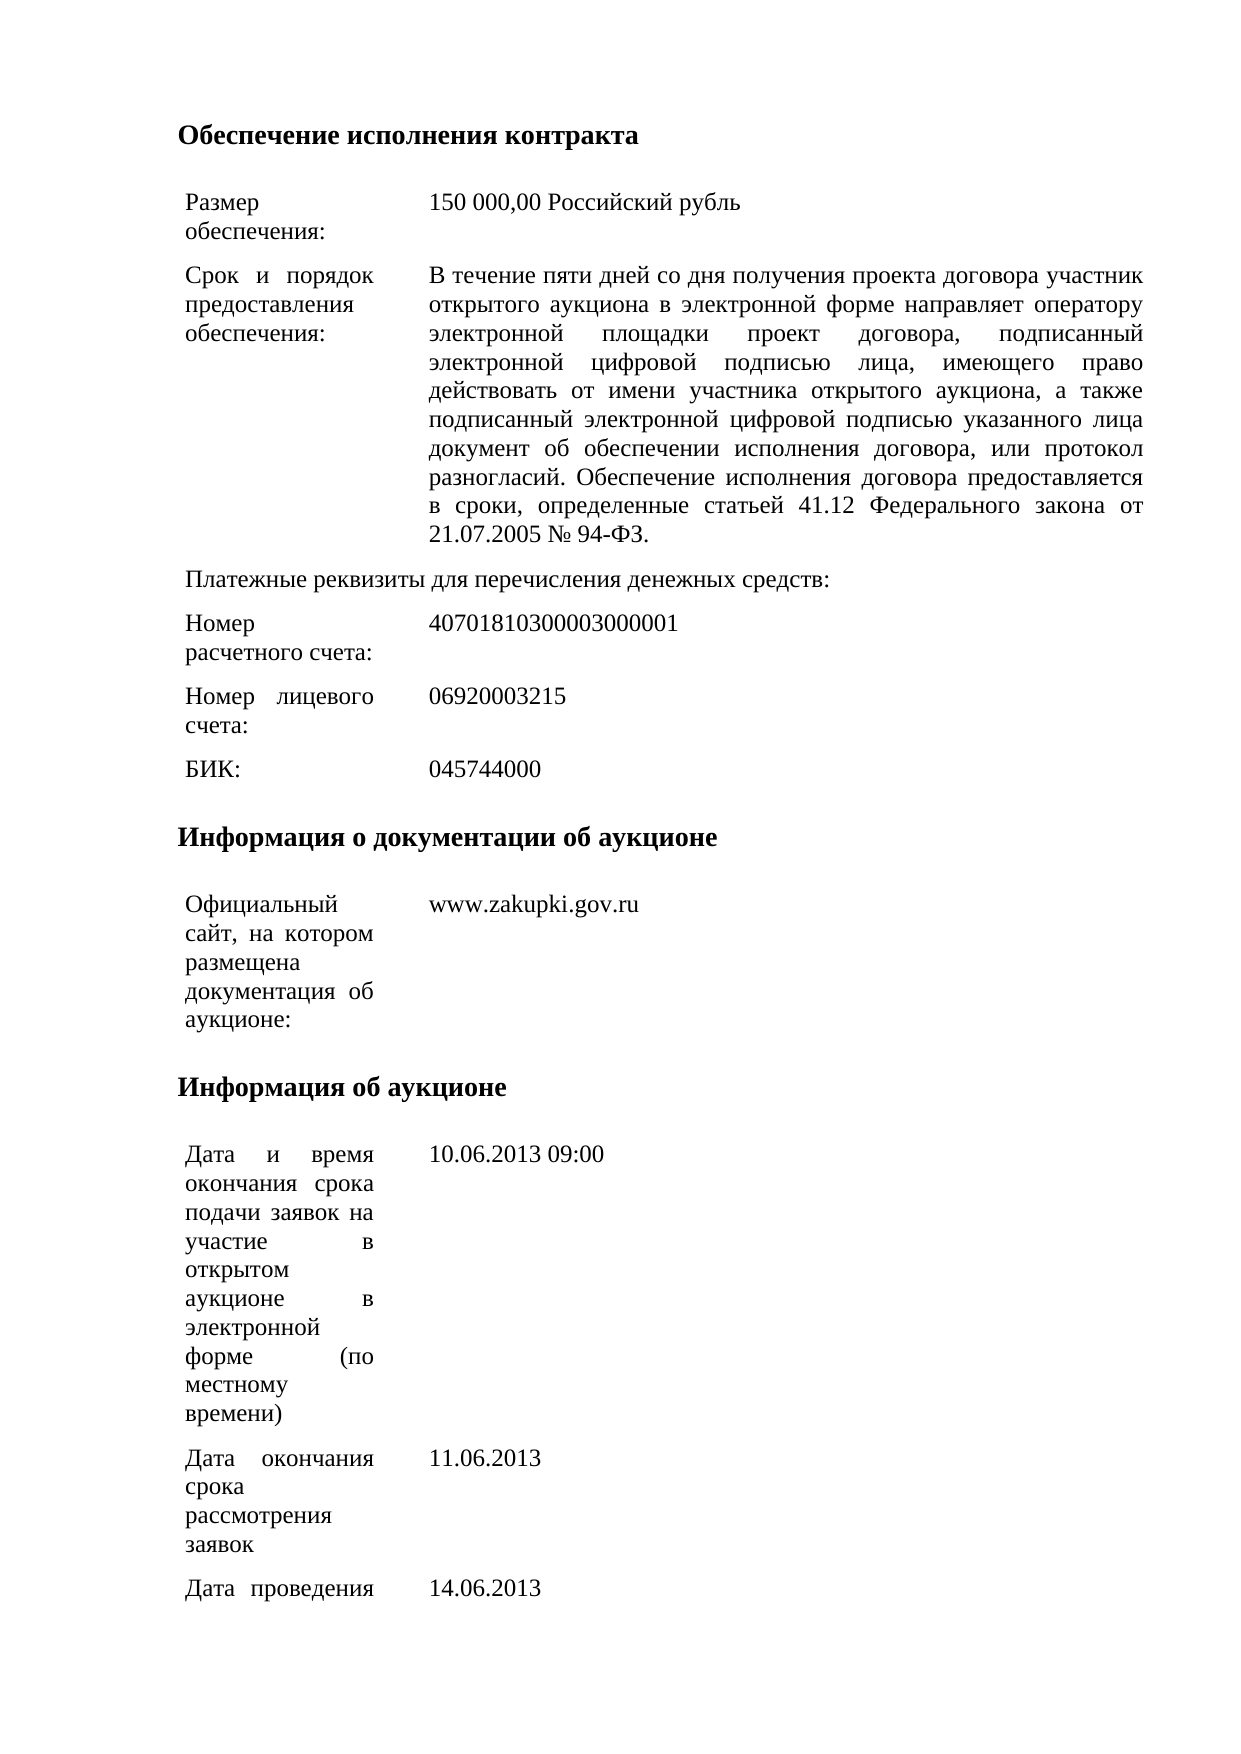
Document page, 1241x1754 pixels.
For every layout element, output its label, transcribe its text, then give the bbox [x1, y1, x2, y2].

table_header 10.06.2013 09:00 [421, 1132, 1152, 1435]
table_cell 14.06.2013 [421, 1566, 1152, 1610]
table_cell БИК: [177, 747, 421, 791]
table_cell 40701810300003000001 [421, 600, 1152, 673]
table_cell 045744000 [421, 747, 1152, 791]
text Информация об аукционе [177, 1070, 1152, 1103]
text Информация о документации об аукционе [177, 820, 1152, 852]
table_header Официальный сайт, на котором размещена документация об аукционе: [177, 882, 421, 1041]
table_cell В течение пяти дней со дня получения проекта договора участник открытого аукциона в электронной форме направляет оператору электронной площадки проект договора, подписанный электронной цифровой подписью лица, имеющего право действовать от имени участника открытого аукциона, а также подписанный электронной цифровой подписью указанного лица документ об обеспечении исполнения договора, или протокол разногласий. Обеспечение исполнения договора предоставляется в сроки, определенные статьей 41.12 Федерального закона от 21.07.2005 № 94-ФЗ. [421, 253, 1152, 556]
table_cell Номер расчетного счета: [177, 600, 421, 673]
text Обеспечение исполнения контракта [177, 118, 1152, 151]
table_cell Срок и порядок предоставления обеспечения: [177, 253, 421, 556]
table_header Дата и время окончания срока подачи заявок на участие в открытом аукционе в электронной форме (по местному времени) [177, 1132, 421, 1435]
table_cell 11.06.2013 [421, 1435, 1152, 1566]
table_cell Номер лицевого счета: [177, 674, 421, 747]
table_header www.zakupki.gov.ru [421, 882, 1152, 1041]
table_header Размер обеспечения: [177, 180, 421, 253]
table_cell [177, 1566, 421, 1610]
table_header 150 000,00 Российский рубль [421, 180, 1152, 253]
table_cell Платежные реквизиты для перечисления денежных средств: [177, 556, 1152, 600]
table_cell Дата окончания срока рассмотрения заявок [177, 1435, 421, 1566]
table_cell 06920003215 [421, 674, 1152, 747]
